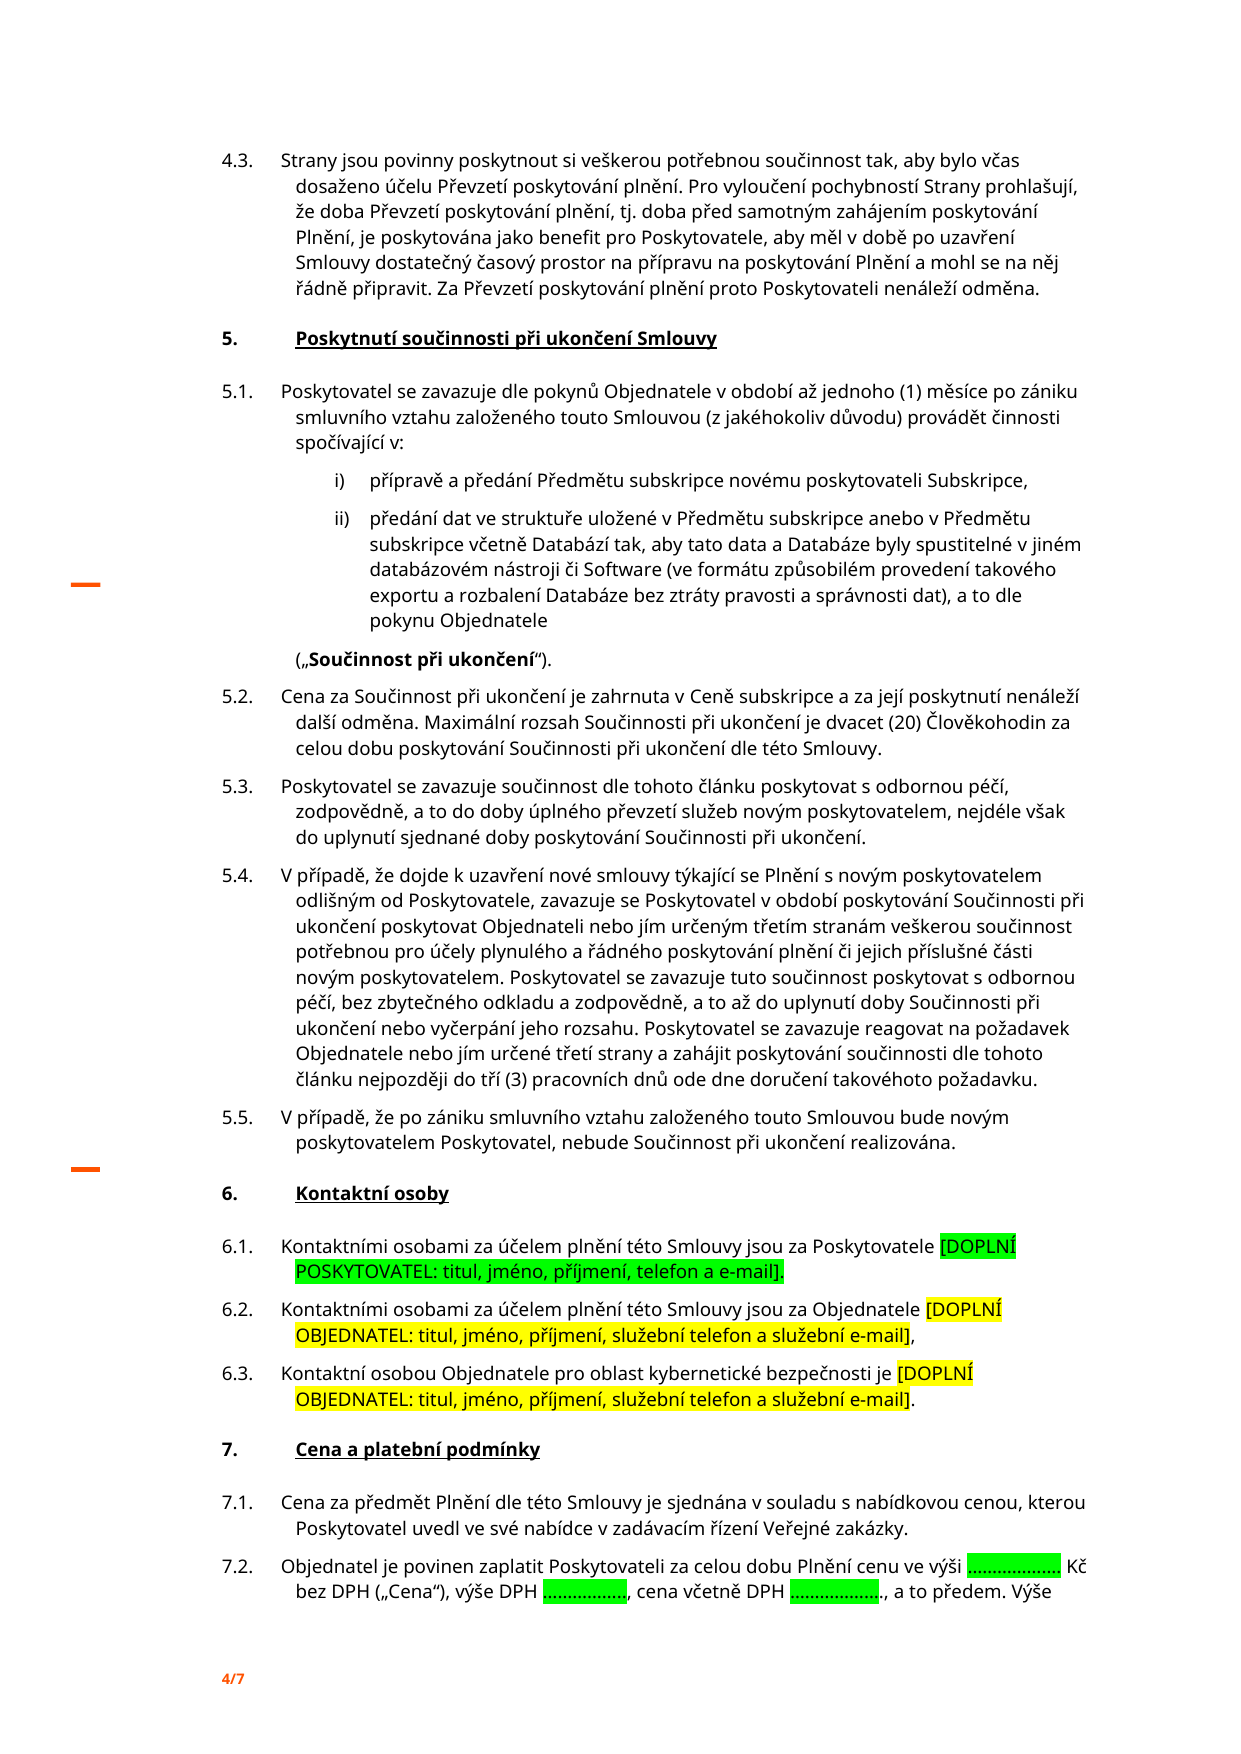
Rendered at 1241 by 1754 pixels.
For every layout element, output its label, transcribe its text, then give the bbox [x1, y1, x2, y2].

subtitle Poskytnutí součinnosti při ukončení Smlouvy [222, 326, 1093, 351]
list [222, 1553, 1093, 1604]
list Kontaktními osobami za účelem plnění této Smlouvy jsou za Objednatele [DOPLNÍ OBJEDNATEL: titul, jméno, příjmení, služební telefon a služební e-mail], [222, 1297, 1093, 1348]
subtitle Kontaktní osoby [222, 1180, 1093, 1206]
list Cena za Součinnost při ukončení je zahrnuta v Ceně subskripce a za její poskytnutí nenáleží další odměna. Maximální rozsah Součinnosti při ukončení je dvacet (20) Člověkohodin za celou dobu poskytování Součinnosti při ukončení dle této Smlouvy. [222, 684, 1093, 760]
list V případě, že dojde k uzavření nové smlouvy týkající se Plnění s novým poskytovatelem odlišným od Poskytovatele, zavazuje se Poskytovatel v období poskytování Součinnosti při ukončení poskytovat Objednateli nebo jím určeným třetím stranám veškerou součinnost potřebnou pro účely plynulého a řádného poskytování plnění či jejich příslušné části novým poskytovatelem. Poskytovatel se zavazuje tuto součinnost poskytovat s odbornou péčí, bez zbytečného odkladu a zodpovědně, a to až do uplynutí doby Součinnosti při ukončení nebo vyčerpání jeho rozsahu. Poskytovatel se zavazuje reagovat na požadavek Objednatele nebo jím určené třetí strany a zahájit poskytování součinnosti dle tohoto článku nejpozději do tří (3) pracovních dnů ode dne doručení takovéhoto požadavku. [222, 862, 1093, 1092]
subtitle Cena a platební podmínky [222, 1436, 1093, 1462]
list Cena za předmět Plnění dle této Smlouvy je sjednána v souladu s nabídkovou cenou, kterou Poskytovatel uvedl ve své nabídce v zadávacím řízení Veřejné zakázky. [222, 1489, 1093, 1540]
list Poskytovatel se zavazuje součinnost dle tohoto článku poskytovat s odbornou péčí, zodpovědně, a to do doby úplného převzetí služeb novým poskytovatelem, nejdéle však do uplynutí sjednané doby poskytování Součinnosti při ukončení. [222, 773, 1093, 849]
list V případě, že po zániku smluvního vztahu založeného touto Smlouvou bude novým poskytovatelem Poskytovatel, nebude Součinnost při ukončení realizována. [222, 1104, 1093, 1155]
text předání dat ve struktuře uložené v Předmětu subskripce anebo v Předmětu subskripce včetně Databází tak, aby tato data a Databáze byly spustitelné v jiném databázovém nástroji či Software (ve formátu způsobilém provedení takového exportu a rozbalení Databáze bez ztráty pravosti a správnosti dat), a to dle pokynu Objednatele [334, 506, 1093, 633]
text přípravě a předání Předmětu subskripce novému poskytovateli Subskripce, [334, 468, 1093, 493]
list Strany jsou povinny poskytnout si veškerou potřebnou součinnost tak, aby bylo včas dosaženo účelu Převzetí poskytování plnění. Pro vyloučení pochybností Strany prohlašují, že doba Převzetí poskytování plnění, tj. doba před samotným zahájením poskytování Plnění, je poskytována jako benefit pro Poskytovatele, aby měl v době po uzavření Smlouvy dostatečný časový prostor na přípravu na poskytování Plnění a mohl se na něj řádně připravit. Za Převzetí poskytování plnění proto Poskytovateli nenáleží odměna. [222, 147, 1093, 301]
list Kontaktní osobou Objednatele pro oblast kybernetické bezpečnosti je [DOPLNÍ OBJEDNATEL: titul, jméno, příjmení, služební telefon a služební e-mail]. [910, 1360, 1093, 1411]
list Poskytovatel se zavazuje dle pokynů Objednatele v období až jednoho (1) měsíce po zániku smluvního vztahu založeného touto Smlouvou (z jakéhokoliv důvodu) provádět činnosti spočívající v: [222, 379, 1093, 455]
list Kontaktními osobami za účelem plnění této Smlouvy jsou za Poskytovatele [DOPLNÍ POSKYTOVATEL: titul, jméno, příjmení, telefon a e-mail]. [222, 1233, 1093, 1284]
list Kontaktní osobou Objednatele pro oblast kybernetické bezpečnosti je [DOPLNÍ OBJEDNATEL: titul, jméno, příjmení, služební telefon a služební e-mail]. [222, 1360, 897, 1411]
list („Součinnost při ukončení“). [222, 646, 1093, 671]
